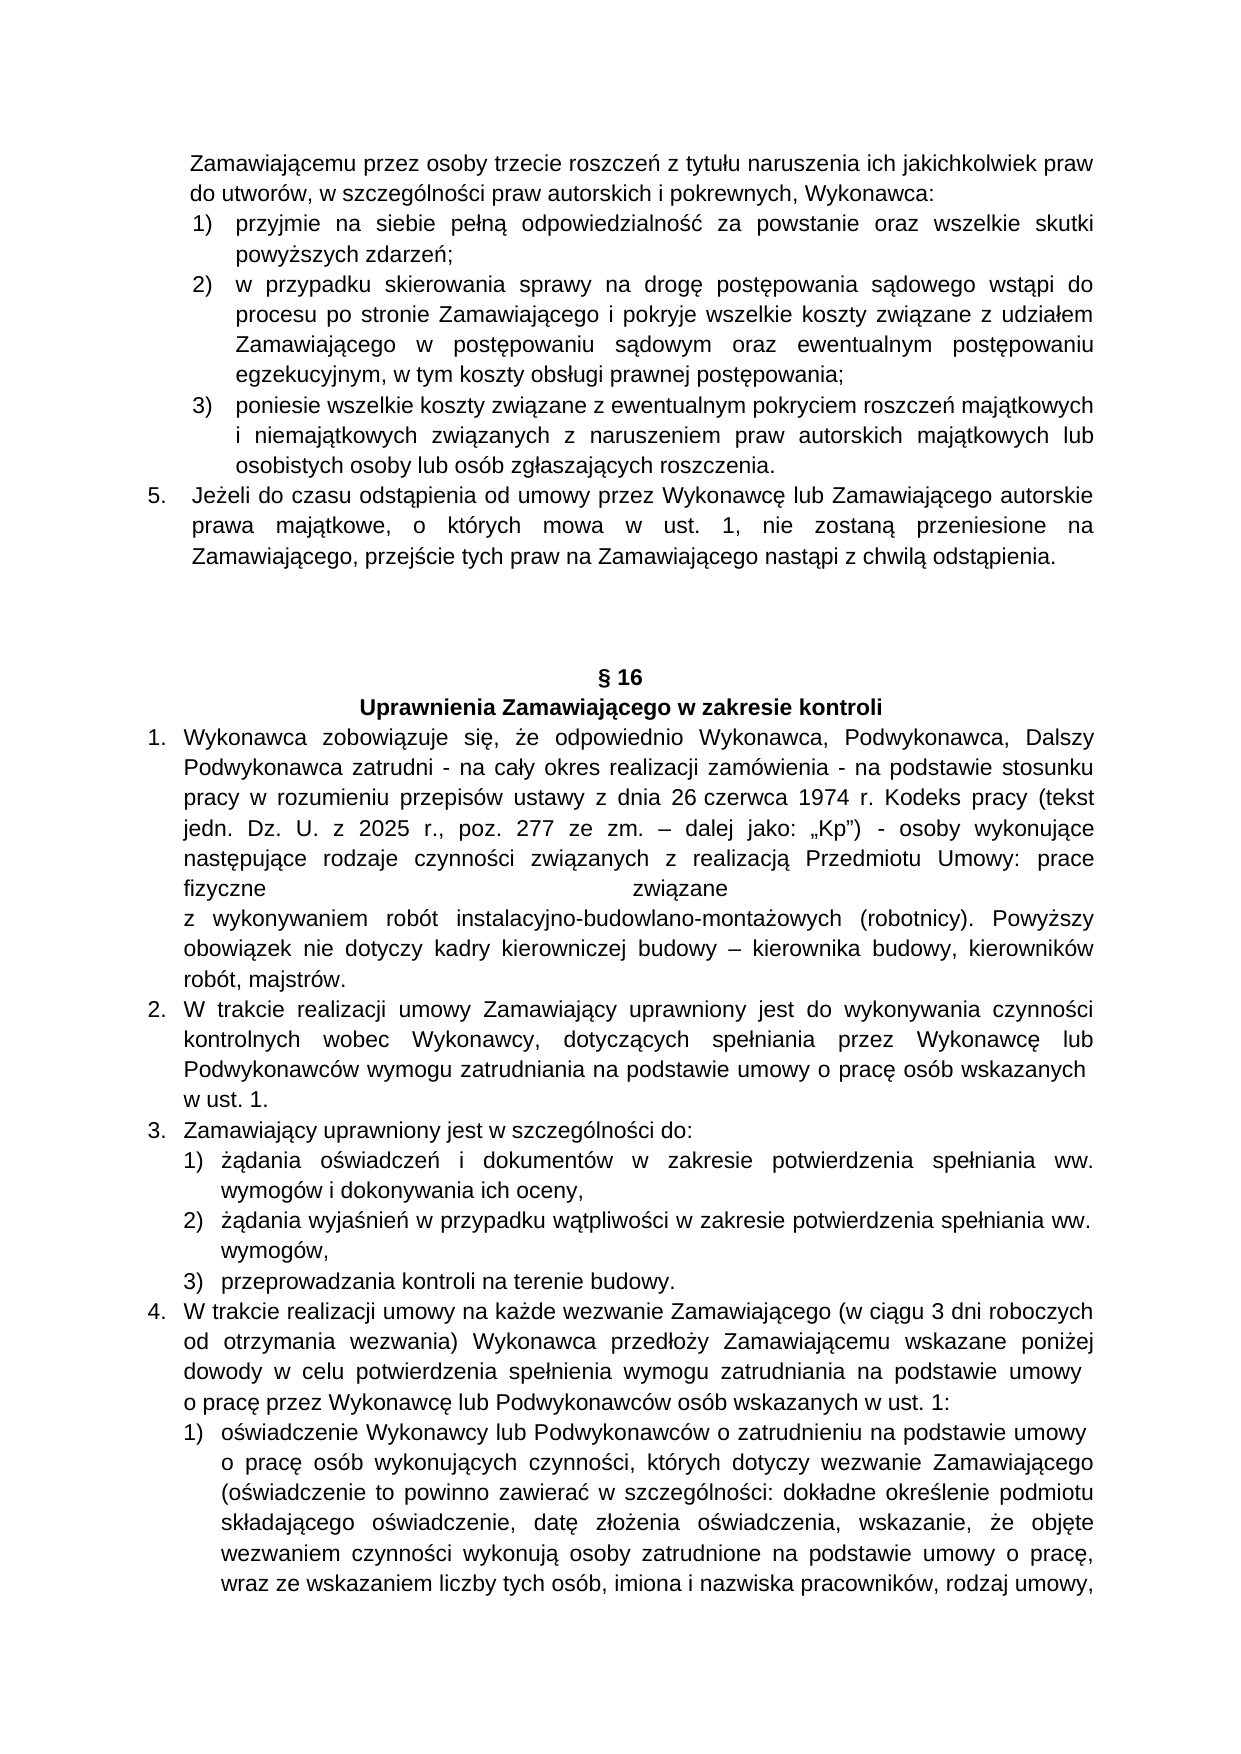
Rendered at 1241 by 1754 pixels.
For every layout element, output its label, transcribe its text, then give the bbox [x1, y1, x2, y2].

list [183, 1419, 1094, 1596]
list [147, 150, 1094, 207]
list w przypadku skierowania sprawy na drogę postępowania sądowego wstąpi do procesu po stronie Zamawiającego i pokryje wszelkie koszty związane z udziałem Zamawiającego w postępowaniu sądowym oraz ewentualnym postępowaniu egzekucyjnym, w tym koszty obsługi prawnej postępowania; [192, 271, 1094, 388]
list poniesie wszelkie koszty związane z ewentualnym pokryciem roszczeń majątkowych i niemajątkowych związanych z naruszeniem praw autorskich majątkowych lub osobistych osoby lub osób zgłaszających roszczenia. [192, 392, 1094, 478]
list żądania wyjaśnień w przypadku wątpliwości w zakresie potwierdzenia spełniania ww. wymogów, [183, 1207, 1092, 1264]
text § 16 [147, 663, 1093, 690]
list W trakcie realizacji umowy Zamawiający uprawniony jest do wykonywania czynności kontrolnych wobec Wykonawcy, dotyczących spełniania przez Wykonawcę lub Podwykonawców wymogu zatrudniania na podstawie umowy o pracę osób wskazanych w ust. 1. [147, 996, 1094, 1113]
list Jeżeli do czasu odstąpienia od umowy przez Wykonawcę lub Zamawiającego autorskie prawa majątkowe, o których mowa w ust. 1, nie zostaną przeniesione na Zamawiającego, przejście tych praw na Zamawiającego nastąpi z chwilą odstąpienia. [147, 482, 1094, 569]
list żądania oświadczeń i dokumentów w zakresie potwierdzenia spełniania ww. wymogów i dokonywania ich oceny, [183, 1147, 1094, 1203]
list Zamawiający uprawniony jest w szczególności do: [147, 1117, 1094, 1143]
list przeprowadzania kontroli na terenie budowy. [183, 1268, 1094, 1294]
list W trakcie realizacji umowy na każde wezwanie Zamawiającego (w ciągu 3 dni roboczych od otrzymania wezwania) Wykonawca przedłoży Zamawiającemu wskazane poniżej dowody w celu potwierdzenia spełnienia wymogu zatrudniania na podstawie umowy o pracę przez Wykonawcę lub Podwykonawców osób wskazanych w ust. 1: [147, 1298, 1094, 1415]
list przyjmie na siebie pełną odpowiedzialność za powstanie oraz wszelkie skutki powyższych zdarzeń; [192, 210, 1094, 267]
text Uprawnienia Zamawiającego w zakresie kontroli [147, 694, 1095, 720]
list Wykonawca zobowiązuje się, że odpowiednio Wykonawca, Podwykonawca, Dalszy Podwykonawca zatrudni - na cały okres realizacji zamówienia - na podstawie stosunku pracy w rozumieniu przepisów ustawy z dnia 26 czerwca 1974 r. Kodeks pracy (tekst jedn. Dz. U. z 2025 r., poz. 277 ze zm. – dalej jako: „Kp”) - osoby wykonujące następujące rodzaje czynności związanych z realizacją Przedmiotu Umowy: prace fizyczne związane z wykonywaniem robót instalacyjno-budowlano-montażowych (robotnicy). Powyższy obowiązek nie dotyczy kadry kierowniczej budowy – kierownika budowy, kierowników robót, majstrów. [147, 724, 1094, 992]
